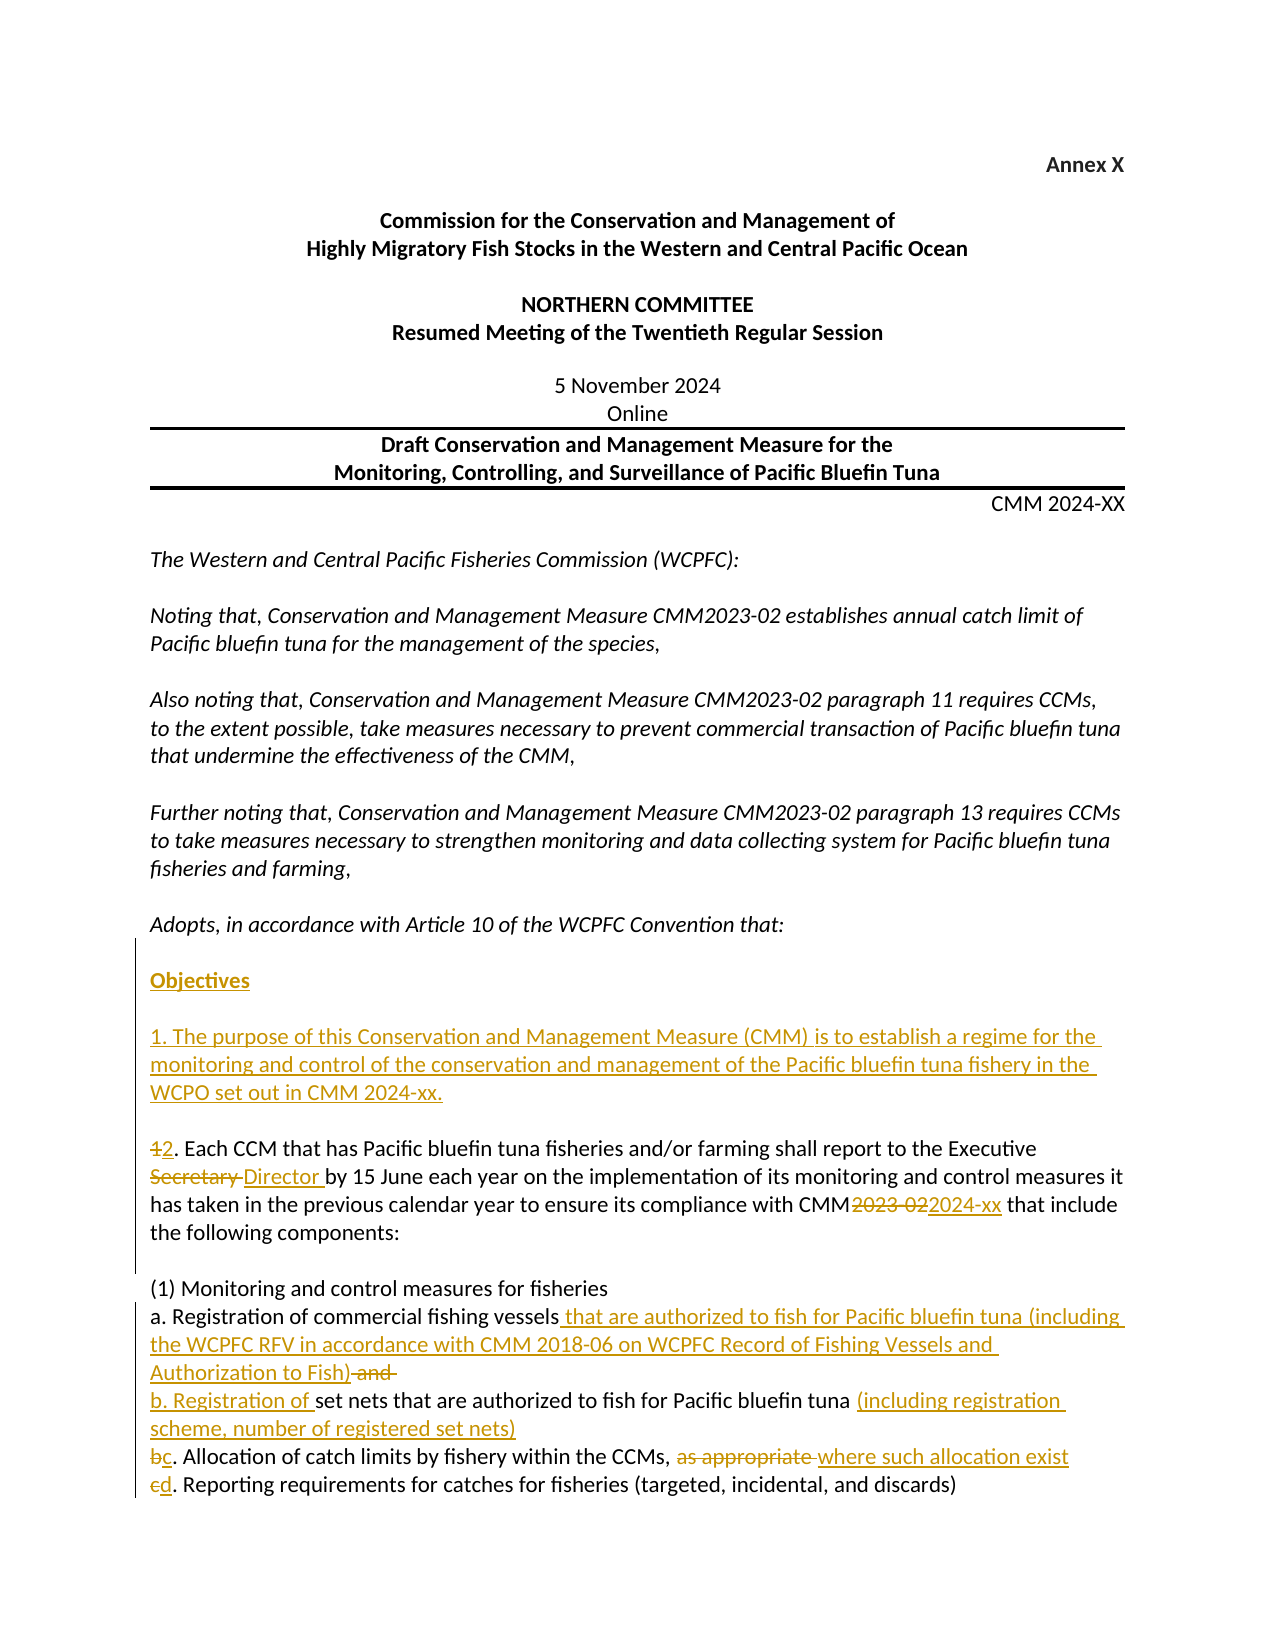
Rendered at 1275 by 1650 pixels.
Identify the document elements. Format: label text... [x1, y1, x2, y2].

text Noting that, Conservation and Management Measure CMM2023-02 establishes annual catch limit of Pacific bluefin tuna for the management of the species, [150, 602, 1125, 658]
text . Reporting requirements for catches for fisheries (targeted, incidental, and discards) [150, 1470, 1125, 1498]
text Resumed Meeting of the Twentieth Regular Session [150, 318, 1125, 346]
text The Western and Central Pacific Fisheries Commission (WCPFC): [150, 546, 1125, 573]
text CMM 2024-XX [150, 490, 1125, 517]
text a. Registration of commercial fishing vessels [150, 1302, 1125, 1386]
text Online [150, 399, 1125, 427]
text . Each CCM that has Pacific bluefin tuna fisheries and/or farming shall report to the Executive by 15 June each year on the implementation of its monitoring and control measures it has taken in the previous calendar year to ensure its compliance with CMM that include the following components: [150, 1134, 1125, 1246]
text (1) Monitoring and control measures for fisheries [150, 1274, 1125, 1302]
text Also noting that, Conservation and Management Measure CMM2023-02 paragraph 11 requires CCMs, to the extent possible, take measures necessary to prevent commercial transaction of Pacific bluefin tuna that undermine the effectiveness of the CMM, [150, 686, 1125, 770]
text Adopts, in accordance with Article 10 of the WCPFC Convention that: [150, 910, 1125, 938]
text 5 November 2024 [150, 371, 1125, 399]
text Commission for the Conservation and Management of [150, 206, 1125, 234]
text . Allocation of catch limits by fishery within the CCMs, [150, 1442, 1125, 1470]
text set nets that are authorized to fish for Pacific bluefin tuna [150, 1386, 1125, 1442]
text Highly Migratory Fish Stocks in the Western and Central Pacific Ocean [150, 234, 1125, 262]
text Further noting that, Conservation and Management Measure CMM2023-02 paragraph 13 requires CCMs to take measures necessary to strengthen monitoring and data collecting system for Pacific bluefin tuna fisheries and farming, [150, 798, 1125, 882]
table_header Draft Conservation and Management Measure for the Monitoring, Controlling, and Surveillance of Pacific Bluefin Tuna [150, 430, 1125, 486]
text NORTHERN COMMITTEE [150, 290, 1125, 318]
text Annex X [150, 150, 1124, 178]
